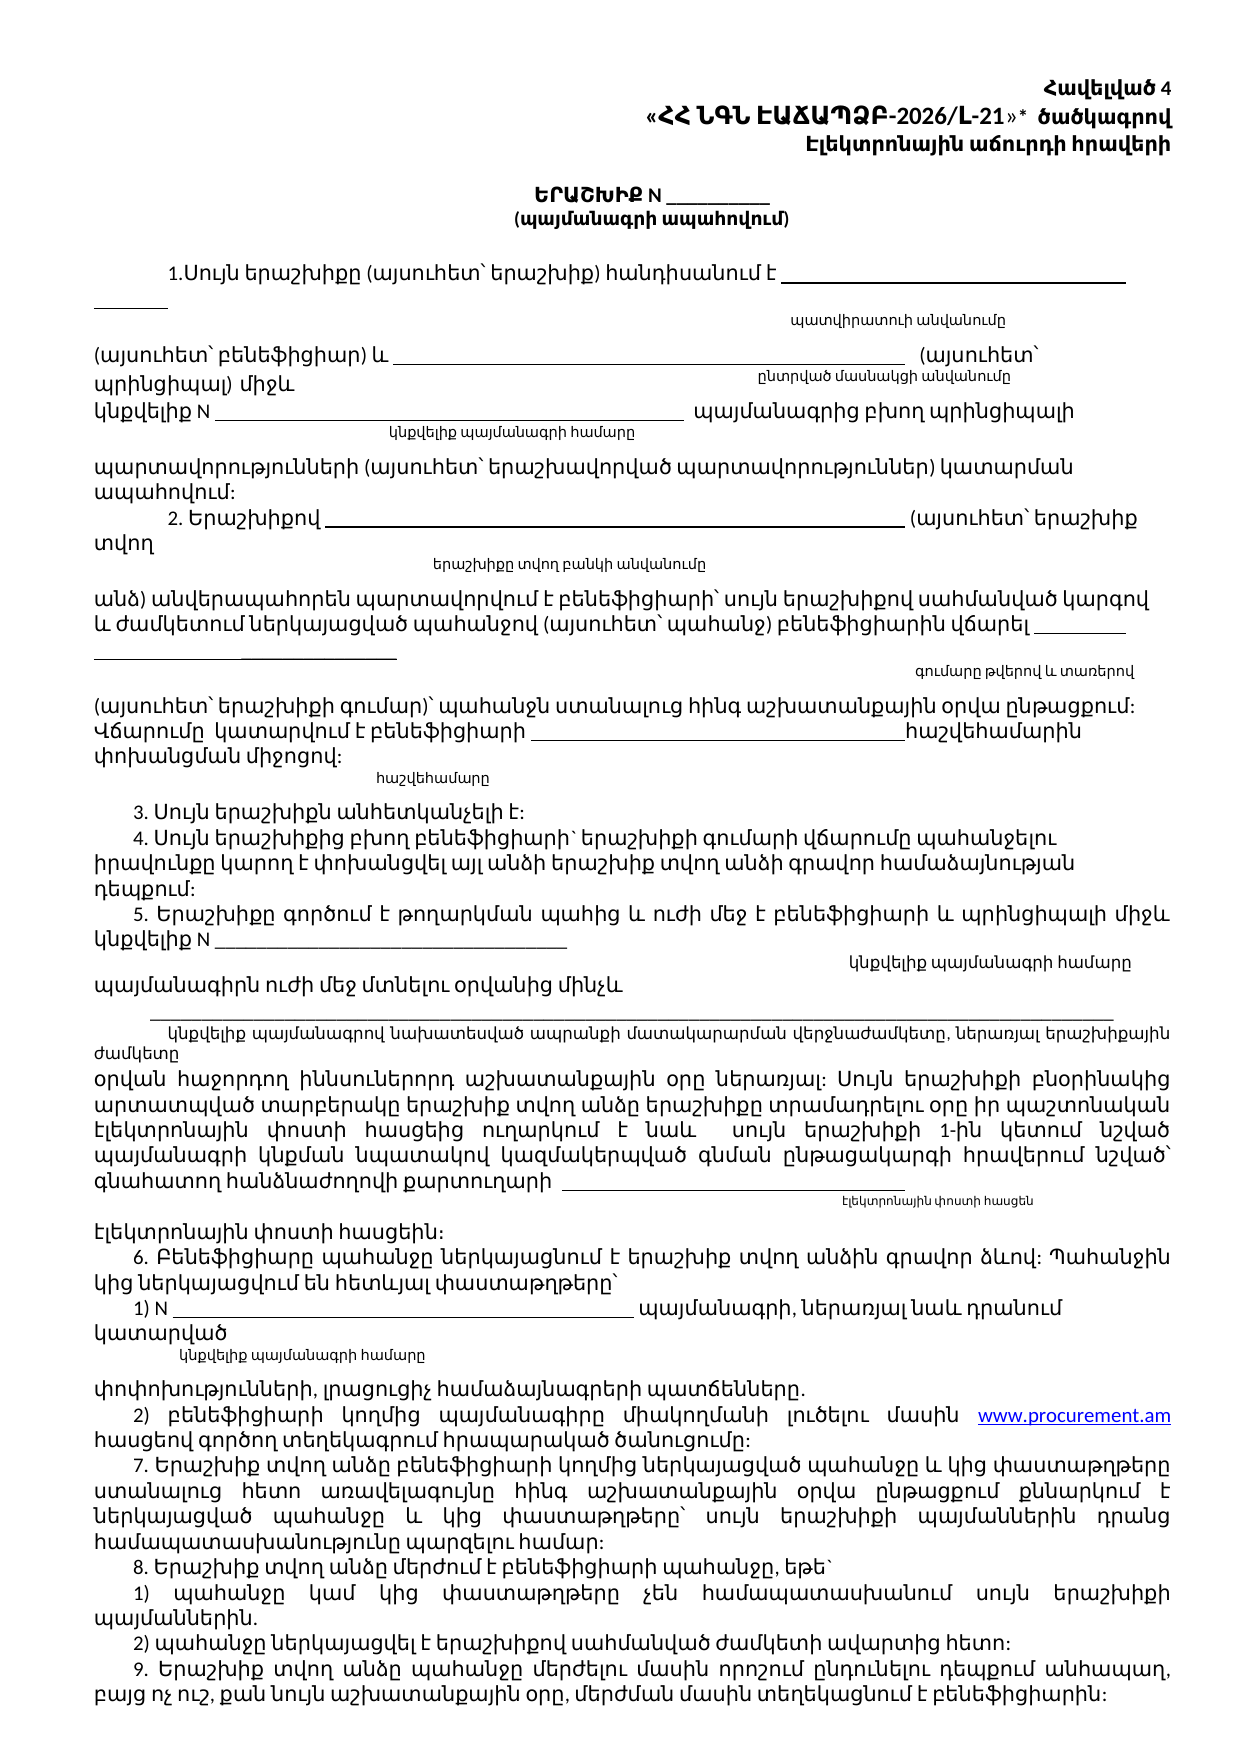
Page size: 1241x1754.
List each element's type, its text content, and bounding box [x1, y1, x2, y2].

text Հավելված 4 [94, 75, 1171, 100]
text գումարը թվերով և տառերով [831, 662, 1171, 693]
text 3. Սույն երաշխիքն անհետկանչելի է: [94, 799, 1171, 825]
text հաշվեհամարը [94, 769, 1171, 799]
text ԵՐԱՇԽԻՔ N __________ [94, 182, 1171, 207]
text անձ) անվերապահորեն պարտավորվում է բենեֆիցիարի՝ սույն երաշխիքով սահմանված կարգով և ժամկետում ներկայացված պահանջով (այսուհետ՝ պահանջ) բենեֆիցիարին վճարել _______________ [94, 586, 1171, 662]
text Էլեկտրոնային աճուրդի հրավերի [94, 131, 1171, 156]
text փոփոխությունների, լրացուցիչ համաձայնագրերի պատճենները. [94, 1376, 1171, 1402]
text 1) N պայմանագրի, ներառյալ նաև դրանում կատարված [94, 1295, 1171, 1346]
text «ՀՀ ՆԳՆ ԷԱՃԱՊՁԲ-2026/Լ-21»* ծածկագրով [94, 100, 1171, 131]
text 9. Երաշխիք տվող անձը պահանջը մերժելու մասին որոշում ընդունելու դեպքում անհապաղ, բայց ոչ ուշ, քան նույն աշխատանքային օրը, մերժման մասին տեղեկացնում է բենեֆիցիարին: [94, 1656, 1171, 1707]
list _____________________________________________________________________________________________ [94, 998, 1171, 1023]
text 6. Բենեֆիցիարը պահանջը ներկայացնում է երաշխիք տվող անձին գրավոր ձևով: Պահանջին կից ներկայացվում են հետևյալ փաստաթղթերը՝ [94, 1244, 1171, 1295]
text 8. Երաշխիք տվող անձը մերժում է բենեֆիցիարի պահանջը, եթե` [94, 1554, 1171, 1580]
text (պայմանագրի ապահովում) [94, 207, 1171, 230]
text 2. Երաշխիքով (այսուհետ՝ երաշխիք տվող [94, 505, 1171, 556]
text էլեկտրոնային փոստի հասցեն [94, 1193, 1171, 1219]
text (այսուհետ՝ երաշխիքի գումար)՝ պահանջն ստանալուց հինգ աշխատանքային օրվա ընթացքում: Վճարումը կատարվում է բենեֆիցիարի հաշվեհամարին փոխանցման միջոցով: [94, 693, 1171, 769]
text 2) բենեֆիցիարի կողմից պայմանագիրը միակողմանի լուծելու մասին www.procurement.am հասցեով գործող տեղեկագրում հրապարակած ծանուցումը: [94, 1402, 1171, 1453]
text 1.Սույն երաշխիքը (այսուհետ՝ երաշխիք) հանդիսանում է [94, 261, 1171, 311]
text 2) պահանջը ներկայացվել է երաշխիքով սահմանված ժամկետի ավարտից հետո: [94, 1631, 1171, 1656]
text կնքվելիք պայմանագրի համարը [94, 423, 1171, 454]
text պատվիրատուի անվանումը [684, 311, 1171, 342]
text երաշխիքը տվող բանկի անվանումը [94, 556, 1171, 586]
text 7. Երաշխիք տվող անձը բենեֆիցիարի կողմից ներկայացված պահանջը և կից փաստաթղթերը ստանալուց հետո առավելագույնը հինգ աշխատանքային օրվա ընթացքում քննարկում է ներկայացված պահանջը և կից փաստաթղթերը՝ սույն երաշխիքի պայմաններին դրանց համապատասխանությունը պարզելու համար: [94, 1453, 1171, 1554]
text պարտավորությունների (այսուհետ՝ երաշխավորված պարտավորություններ) կատարման ապահովում: [94, 454, 1171, 505]
text օրվան հաջորդող իննսուներորդ աշխատանքային օրը ներառյալ: Սույն երաշխիքի բնօրինակից արտատպված տարբերակը երաշխիք տվող անձը երաշխիքը տրամադրելու օրը իր պաշտոնական էլեկտրոնային փոստի հասցեից ուղարկում է նաև սույն երաշխիքի 1-ին կետում նշված պայմանագրի կնքման նպատակով կազմակերպված գնման ընթացակարգի հրավերում նշված՝ գնահատող հանձնաժողովի քարտուղարի [94, 1066, 1171, 1193]
text 5. Երաշխիքը գործում է թողարկման պահից և ուժի մեջ է բենեֆիցիարի և պրինցիպալի միջև կնքվելիք N __________________________________ [94, 901, 1171, 952]
list պայմանագիրն ուժի մեջ մտնելու օրվանից մինչև [94, 972, 1171, 998]
text կնքվելիք N պայմանագրից բխող պրինցիպալի [94, 398, 1171, 423]
text էլեկտրոնային փոստի հասցեին։ [94, 1219, 1171, 1244]
list կնքվելիք պայմանագրով նախատեսված ապրանքի մատակարարման վերջնաժամկետը, ներառյալ երաշխիքային ժամկետը [94, 1023, 1171, 1064]
text 4. Սույն երաշխիքից բխող բենեֆիցիարի` երաշխիքի գումարի վճարումը պահանջելու իրավունքը կարող է փոխանցվել այլ անձի երաշխիք տվող անձի գրավոր համաձայնության դեպքում: [94, 825, 1171, 901]
text 1) պահանջը կամ կից փաստաթղթերը չեն համապատասխանում սույն երաշխիքի պայմաններին. [94, 1580, 1171, 1631]
text կնքվելիք պայմանագրի համարը [610, 952, 1171, 972]
text (այսուհետ՝ բենեֆիցիար) և (այսուհետ՝ պրինցիպալ) միջև ընտրված մասնակցի անվանումը [94, 342, 1171, 398]
text կնքվելիք պայմանագրի համարը [94, 1346, 1171, 1376]
